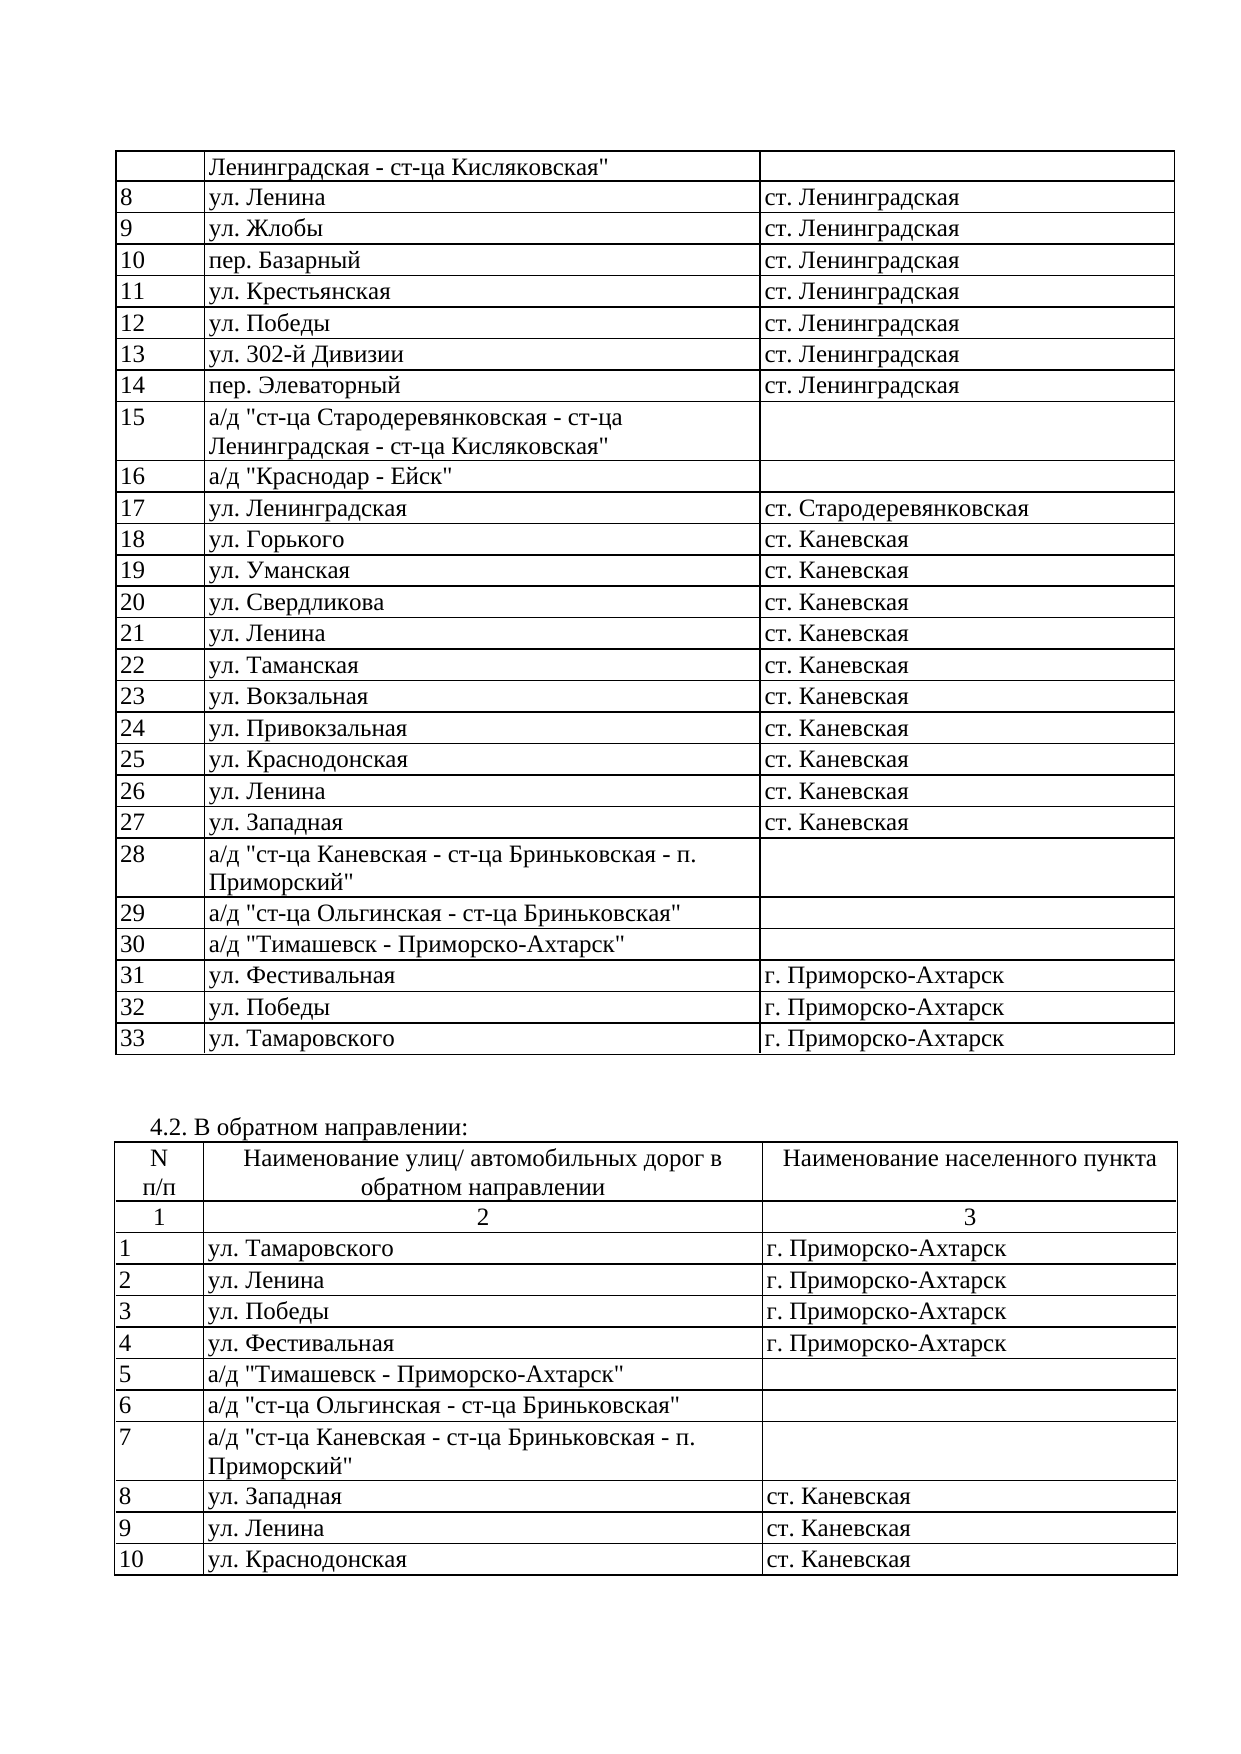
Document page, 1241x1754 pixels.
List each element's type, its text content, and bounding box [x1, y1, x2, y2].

table_cell ст. Ленинградская [761, 339, 1174, 369]
table_cell г. Приморско-Ахтарск [761, 992, 1174, 1022]
table_cell ст. Каневская [763, 1480, 1177, 1511]
table_cell а/д "Тимашевск - Приморско-Ахтарск" [204, 1359, 762, 1389]
table_cell пер. Базарный [205, 245, 759, 275]
table_cell 32 [117, 992, 204, 1022]
table_cell [761, 402, 1174, 459]
table_cell ул. 302-й Дивизии [205, 339, 759, 369]
table_cell г. Приморско-Ахтарск [763, 1232, 1177, 1263]
table_cell 4 [115, 1327, 203, 1358]
table_cell ст. Каневская [761, 650, 1174, 680]
table_cell [763, 1358, 1177, 1389]
table_cell 9 [115, 1512, 203, 1542]
table_cell 16 [117, 461, 204, 491]
table_cell а/д "ст-ца Ольгинская - ст-ца Бриньковская" [204, 1391, 762, 1421]
table_cell 33 [117, 1024, 204, 1053]
table_cell ул. Таманская [205, 650, 759, 680]
table_cell ул. Ленина [205, 618, 759, 648]
table_cell [763, 1389, 1177, 1421]
table_cell ул. Вокзальная [205, 681, 759, 711]
table_cell ст. Ленинградская [761, 308, 1174, 338]
table_cell 28 [117, 839, 204, 896]
table_cell ст. Каневская [761, 556, 1174, 585]
table_cell 13 [117, 339, 204, 369]
table_cell а/д "Тимашевск - Приморско-Ахтарск" [205, 929, 759, 959]
table_cell г. Приморско-Ахтарск [763, 1263, 1177, 1295]
table_header N п/п [115, 1143, 203, 1200]
table_cell а/д "ст-ца Каневская - ст-ца Бриньковская - п. Приморский" [204, 1422, 762, 1479]
table_cell ул. Краснодонская [204, 1544, 762, 1574]
table_cell 1 [115, 1233, 203, 1263]
table_cell 1 [115, 1201, 203, 1232]
table_cell 9 [117, 213, 204, 243]
table_cell ст. Каневская [761, 744, 1174, 774]
table_cell ул. Западная [204, 1481, 762, 1511]
table_cell ул. Свердликова [205, 587, 759, 617]
table_cell [761, 929, 1174, 959]
table_cell ст. Каневская [761, 587, 1174, 617]
table_cell 3 [763, 1200, 1177, 1232]
table_cell ул. Победы [205, 308, 759, 338]
table_cell ст. Ленинградская [761, 371, 1174, 401]
table_header Наименование населенного пункта [763, 1143, 1177, 1200]
table_cell 23 [117, 681, 204, 711]
table_cell ул. Краснодонская [205, 744, 759, 774]
table_cell [763, 1421, 1177, 1479]
table_cell [761, 152, 1174, 180]
table_cell ул. Ленина [205, 182, 759, 212]
table_cell 27 [117, 807, 204, 837]
table_cell ст. Каневская [761, 618, 1174, 648]
table_cell г. Приморско-Ахтарск [761, 1024, 1174, 1053]
table_cell 7 [115, 1422, 203, 1479]
table_cell ул. Ленина [204, 1513, 762, 1542]
table_cell ст. Каневская [761, 524, 1174, 554]
table_cell 21 [117, 618, 204, 648]
table_cell 8 [115, 1481, 203, 1511]
table_cell ул. Горького [205, 524, 759, 554]
table_cell 15 [117, 402, 204, 459]
table_cell 22 [117, 650, 204, 680]
table_cell ст. Стародеревянковская [761, 493, 1174, 522]
table_cell ст. Каневская [763, 1511, 1177, 1542]
table_cell ул. Победы [204, 1296, 762, 1326]
table_cell а/д "ст-ца Ольгинская - ст-ца Бриньковская" [205, 898, 759, 928]
table_cell ул. Ленина [204, 1265, 762, 1295]
table_cell 19 [117, 556, 204, 585]
table_cell ст. Каневская [763, 1543, 1177, 1574]
table_cell 25 [117, 744, 204, 774]
table_cell ст. Каневская [761, 681, 1174, 711]
table_cell г. Приморско-Ахтарск [763, 1295, 1177, 1326]
table_cell г. Приморско-Ахтарск [761, 961, 1174, 991]
table_cell ул. Победы [205, 992, 759, 1022]
table_cell ул. Жлобы [205, 213, 759, 243]
table_cell 20 [117, 587, 204, 617]
table_cell ст. Ленинградская [761, 276, 1174, 306]
table_cell 10 [115, 1544, 203, 1574]
table_cell ул. Фестивальная [205, 961, 759, 991]
table_cell 12 [117, 308, 204, 338]
table_cell ст. Каневская [761, 807, 1174, 837]
table_cell ст. Каневская [761, 713, 1174, 743]
table_cell 24 [117, 713, 204, 743]
table_cell 29 [117, 898, 204, 928]
table_cell 26 [117, 776, 204, 806]
table_cell 7 [117, 152, 204, 180]
table_cell а/д "ст-ца Каневская - ст-ца Бриньковская - п. Приморский" [205, 839, 759, 896]
table_cell 14 [117, 371, 204, 401]
table_cell [761, 461, 1174, 491]
table_cell ст. Ленинградская [761, 182, 1174, 212]
table_cell ул. Крестьянская [205, 276, 759, 306]
table_cell 6 [115, 1390, 203, 1421]
table_cell 31 [117, 961, 204, 991]
table_cell ул. Фестивальная [204, 1328, 762, 1358]
table_cell ст. Ленинградская [761, 245, 1174, 275]
table_cell 30 [117, 929, 204, 959]
text 4.2. В обратном направлении: [150, 1112, 1090, 1141]
table_cell ст. Ленинградская [761, 213, 1174, 243]
table_cell ст. Каневская [761, 776, 1174, 806]
table_cell 3 [115, 1296, 203, 1326]
table_cell ул. Ленинградская [205, 493, 759, 522]
table_cell а/д "Краснодар - Ейск" [205, 461, 759, 491]
table_cell 11 [117, 276, 204, 306]
table_cell ул. Тамаровского [205, 1024, 759, 1053]
table_cell ул. Тамаровского [204, 1233, 762, 1263]
table_cell 2 [115, 1264, 203, 1295]
table_cell 10 [117, 245, 204, 275]
table_cell пер. Элеваторный [205, 371, 759, 401]
table_cell 17 [117, 493, 204, 522]
table_cell а/д "ст-ца Стародеревянковская - ст-ца Ленинградская - ст-ца Кисляковская" [205, 402, 759, 459]
table_cell ул. Привокзальная [205, 713, 759, 743]
table_cell г. Приморско-Ахтарск [763, 1326, 1177, 1358]
table_cell 8 [117, 182, 204, 212]
table_cell ул. Ленина [205, 776, 759, 806]
table_cell 5 [115, 1359, 203, 1389]
table_cell ул. Западная [205, 807, 759, 837]
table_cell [205, 152, 759, 180]
table_cell ул. Уманская [205, 556, 759, 585]
table_cell [761, 898, 1174, 928]
table_cell 18 [117, 524, 204, 554]
table_cell [761, 839, 1174, 896]
table_header Наименование улиц/ автомобильных дорог в обратном направлении [204, 1143, 762, 1200]
table_cell 2 [204, 1202, 762, 1232]
